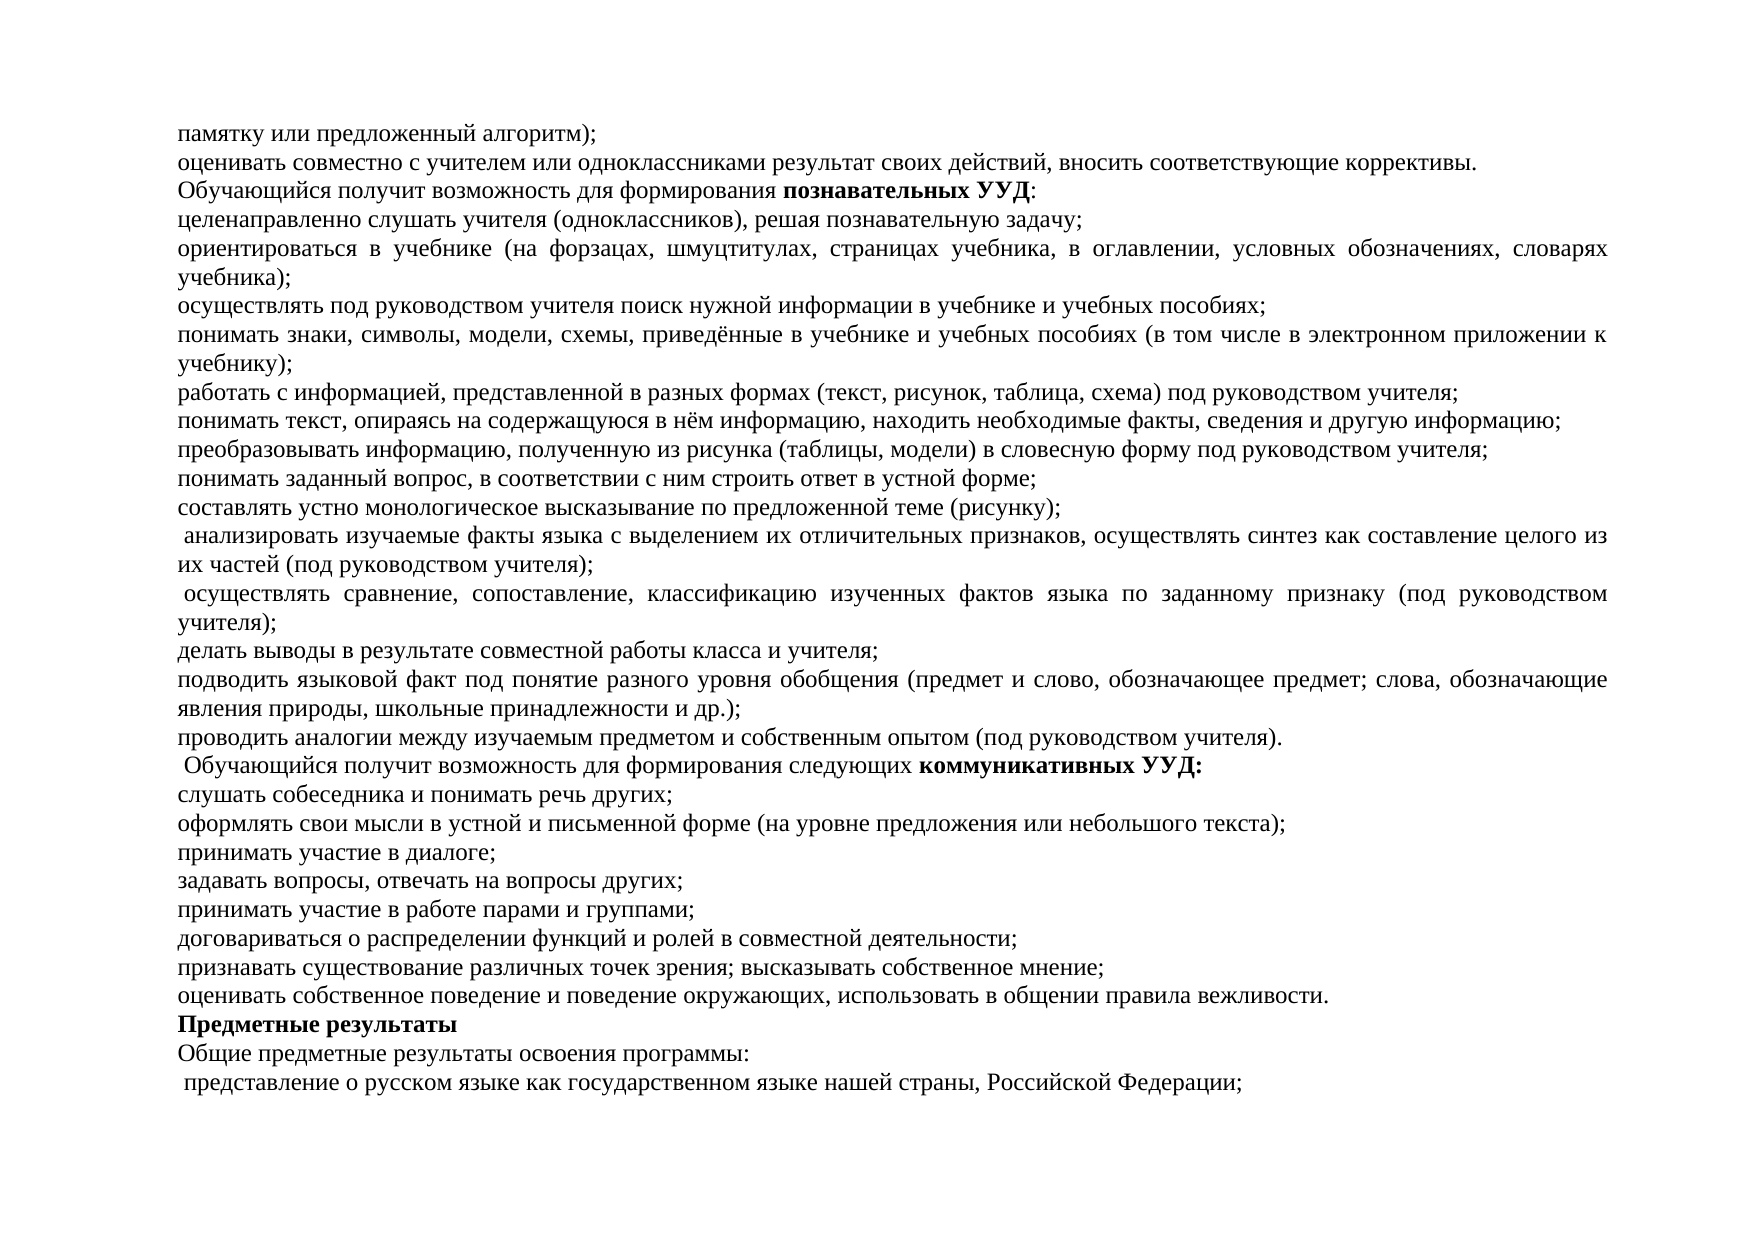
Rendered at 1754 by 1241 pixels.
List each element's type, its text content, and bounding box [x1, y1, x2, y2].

text договариваться о распределении функций и ролей в совместной деятельности; [177, 923, 1609, 952]
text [177, 118, 1609, 147]
text анализировать изучаемые факты языка с выделением их отличительных признаков, осуществлять синтез как составление целого из их частей (под руководством учителя); [177, 521, 1609, 578]
text слушать собеседника и понимать речь других; [177, 779, 1609, 808]
text преобразовывать информацию, полученную из рисунка (таблицы, модели) в словесную форму под руководством учителя; [177, 434, 1609, 463]
text осуществлять сравнение, сопоставление, классификацию изученных фактов языка по заданному признаку (под руководством учителя); [177, 578, 1609, 636]
text проводить аналогии между изучаемым предметом и собственным опытом (под руководством учителя). [177, 722, 1609, 751]
text принимать участие в диалоге; [177, 837, 1609, 866]
text задавать вопросы, отвечать на вопросы других; [177, 866, 1609, 894]
text оформлять свои мысли в устной и письменной форме (на уровне предложения или небольшого текста); [177, 808, 1609, 837]
text Обучающийся получит возможность для формирования познавательных УУД: [177, 176, 1609, 204]
text понимать знаки, символы, модели, схемы, приведённые в учебнике и учебных пособиях (в том числе в электронном приложении к учебнику); [177, 319, 1609, 377]
text Предметные результаты [177, 1009, 1609, 1038]
text ориентироваться в учебнике (на форзацах, шмуцтитулах, страницах учебника, в оглавлении, условных обозначениях, словарях учебника); [177, 233, 1609, 291]
text подводить языковой факт под понятие разного уровня обобщения (предмет и слово, обозначающее предмет; слова, обозначающие явления природы, школьные принадлежности и др.); [177, 664, 1609, 722]
text осуществлять под руководством учителя поиск нужной информации в учебнике и учебных пособиях; [177, 291, 1609, 319]
text целенаправленно слушать учителя (одноклассников), решая познавательную задачу; [177, 204, 1609, 233]
text принимать участие в работе парами и группами; [177, 894, 1609, 923]
text понимать текст, опираясь на содержащуюся в нём информацию, находить необходимые факты, сведения и другую информацию; [177, 406, 1609, 434]
text представление о русском языке как государственном языке нашей страны, Российской Федерации; [177, 1067, 1609, 1096]
text работать с информацией, представленной в разных формах (текст, рисунок, таблица, схема) под руководством учителя; [177, 377, 1609, 406]
text признавать существование различных точек зрения; высказывать собственное мнение; [177, 952, 1609, 981]
text оценивать собственное поведение и поведение окружающих, использовать в общении правила вежливости. [177, 981, 1609, 1009]
text Общие предметные результаты освоения программы: [177, 1038, 1609, 1067]
text делать выводы в результате совместной работы класса и учителя; [177, 636, 1609, 664]
text оценивать совместно с учителем или одноклассниками результат своих действий, вносить соответствующие коррективы. [177, 147, 1609, 176]
text Обучающийся получит возможность для формирования следующих коммуникативных УУД: [177, 751, 1609, 779]
text понимать заданный вопрос, в соответствии с ним строить ответ в устной форме; [177, 463, 1609, 492]
text составлять устно монологическое высказывание по предложенной теме (рисунку); [177, 492, 1609, 521]
